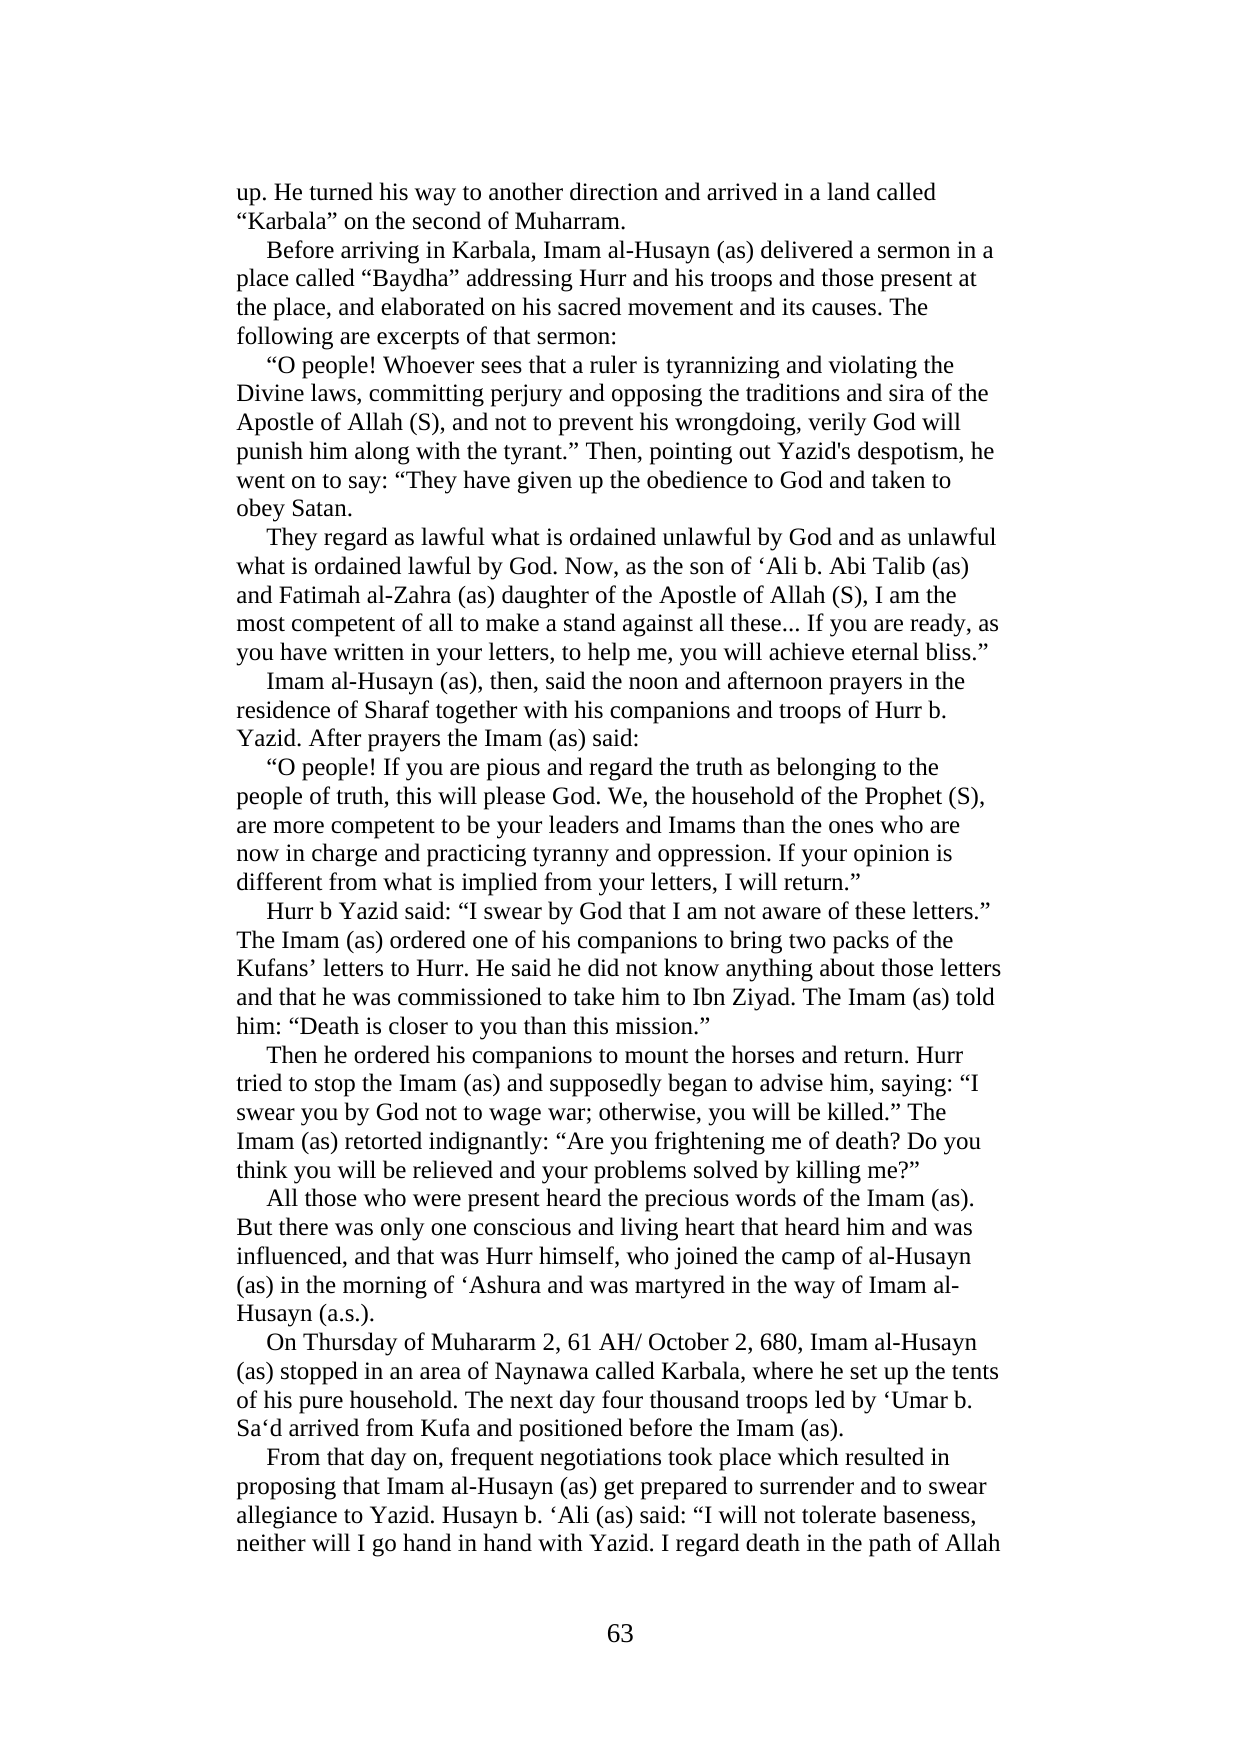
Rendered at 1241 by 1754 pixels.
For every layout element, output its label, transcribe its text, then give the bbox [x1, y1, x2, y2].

text “O people! If you are pious and regard the truth as belonging to the people of truth, this will please God. We, the household of the Prophet (S), are more competent to be your leaders and Imams than the ones who are now in charge and practicing tyranny and oppression. If your opinion is different from what is implied from your letters, I will return.” [236, 752, 1004, 896]
text “O people! Whoever sees that a ruler is tyrannizing and violating the Divine laws, committing perjury and opposing the traditions and sira of the Apostle of Allah (S), and not to prevent his wrongdoing, verily God will punish him along with the tyrant.” Then, pointing out Yazid's despotism, he went on to say: “They have given up the obedience to God and taken to obey Satan. [236, 350, 1004, 522]
text Imam al-Husayn (as), then, said the noon and afternoon prayers in the residence of Sharaf together with his companions and troops of Hurr b. Yazid. After prayers the Imam (as) said: [236, 666, 1004, 752]
text Before arriving in Karbala, Imam al-Husayn (as) delivered a sermon in a place called “Baydha” addressing Hurr and his troops and those present at the place, and elaborated on his sacred movement and its causes. The following are excerpts of that sermon: [236, 235, 1004, 350]
text All those who were present heard the precious words of the Imam (as). But there was only one conscious and living heart that heard him and was influenced, and that was Hurr himself, who joined the camp of al-Husayn (as) in the morning of ‘Ashura and was martyred in the way of Imam al-Husayn (a.s.). [236, 1183, 1004, 1327]
text Hurr b Yazid said: “I swear by God that I am not aware of these letters.” The Imam (as) ordered one of his companions to bring two packs of the Kufans’ letters to Hurr. He said he did not know anything about those letters and that he was commissioned to take him to Ibn Ziyad. The Imam (as) told him: “Death is closer to you than this mission.” [236, 896, 1004, 1040]
text Then he ordered his companions to mount the horses and return. Hurr tried to stop the Imam (as) and supposedly began to advise him, saying: “I swear you by God not to wage war; otherwise, you will be killed.” The Imam (as) retorted indignantly: “Are you frightening me of death? Do you think you will be relieved and your problems solved by killing me?” [236, 1040, 1004, 1183]
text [236, 177, 1004, 235]
text On Thursday of Muhararm 2, 61 AH/ October 2, 680, Imam al-Husayn (as) stopped in an area of Naynawa called Karbala, where he set up the tents of his pure household. The next day four thousand troops led by ‘Umar b. Sa‘d arrived from Kufa and positioned before the Imam (as). [236, 1327, 1004, 1442]
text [236, 1442, 1004, 1557]
text They regard as lawful what is ordained unlawful by God and as unlawful what is ordained lawful by God. Now, as the son of ‘Ali b. Abi Talib (as) and Fatimah al-Zahra (as) daughter of the Apostle of Allah (S), I am the most competent of all to make a stand against all these... If you are ready, as you have written in your letters, to help me, you will achieve eternal bliss.” [236, 522, 1004, 666]
